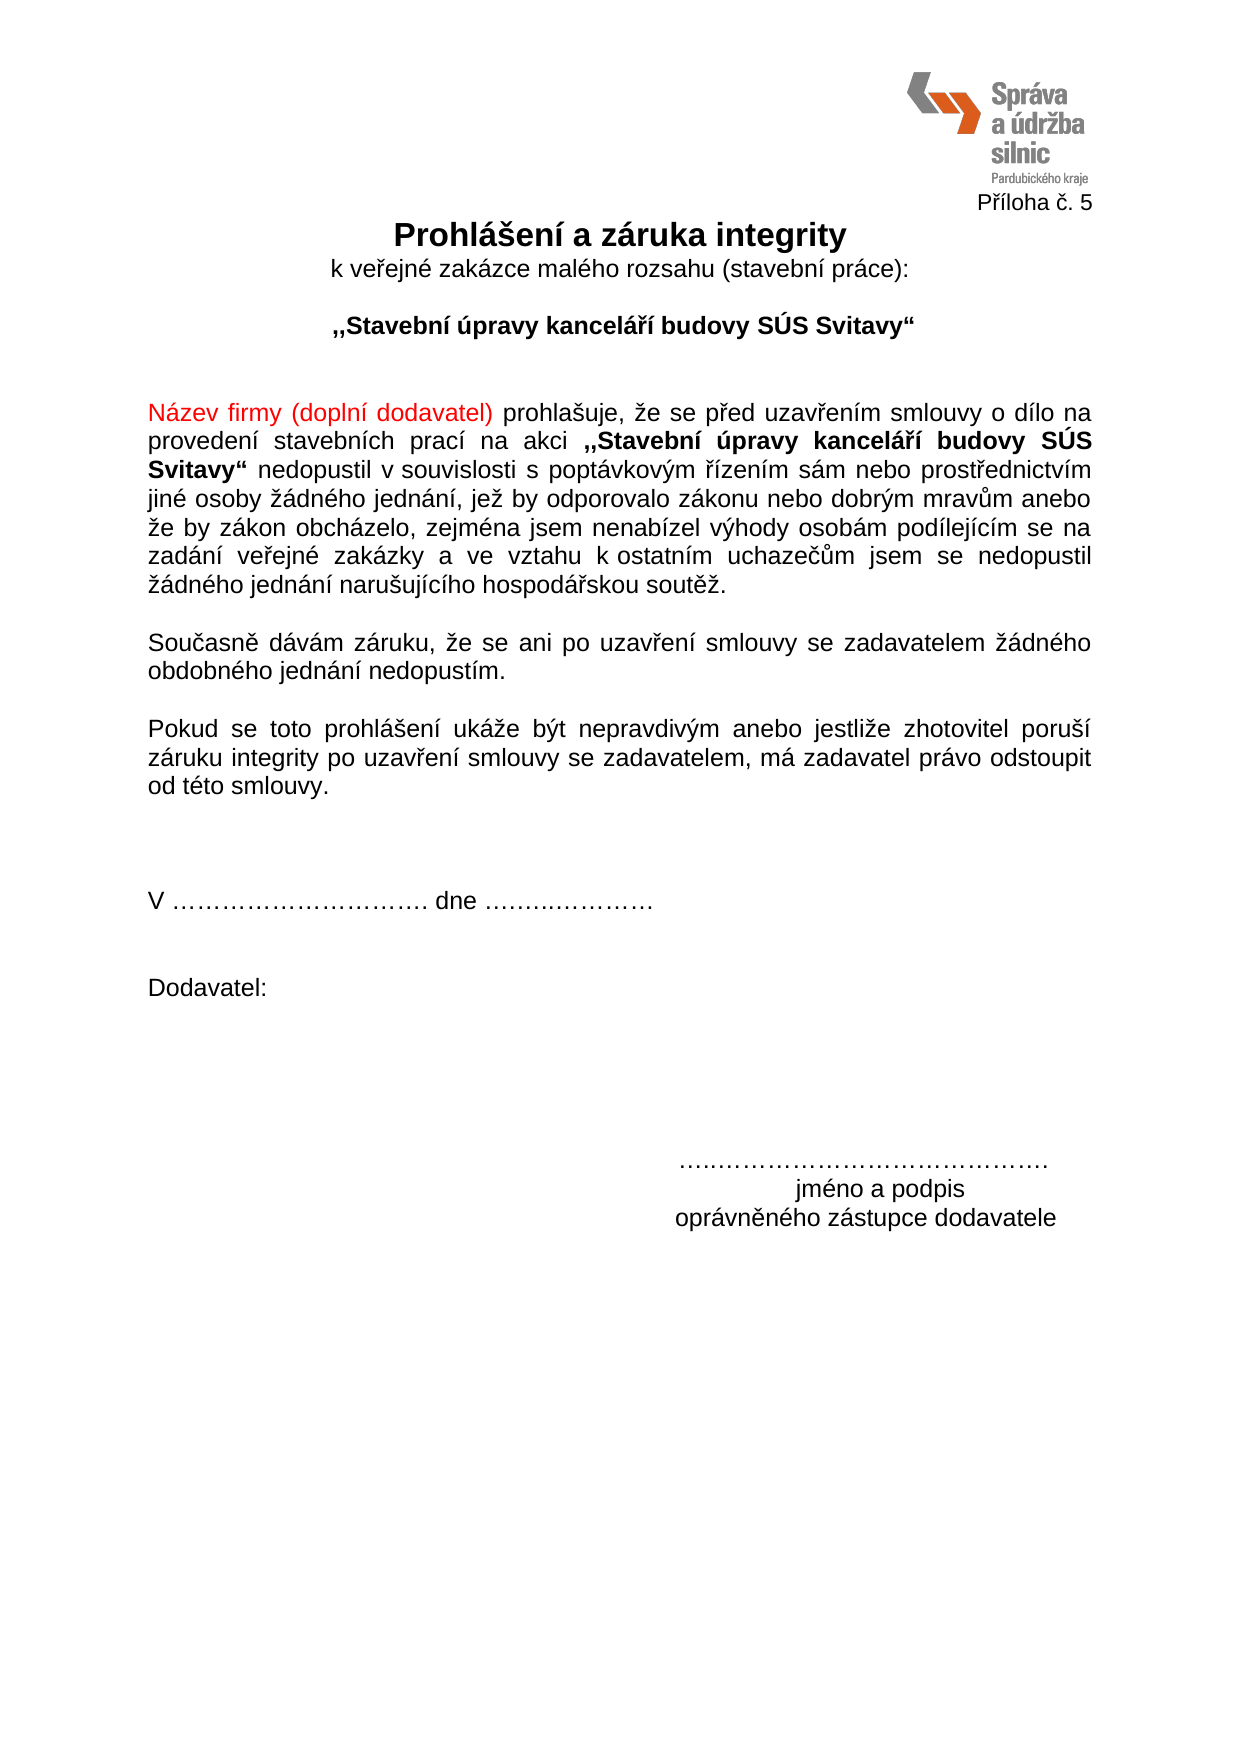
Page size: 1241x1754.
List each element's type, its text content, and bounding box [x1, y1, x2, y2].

text jméno a podpis [590, 1174, 1093, 1202]
text Příloha č. 5 [148, 189, 1093, 215]
text Současně dávám záruku, že se ani po uzavření smlouvy se zadavatelem žádného obdobného jednání nedopustím. [148, 627, 1093, 685]
text oprávněného zástupce dodavatele [148, 1202, 1093, 1231]
text ,,Stavební úpravy kanceláří budovy SÚS Svitavy“ [148, 311, 1093, 340]
text k veřejné zakázce malého rozsahu (stavební práce): [148, 254, 1093, 282]
text Dodavatel: [148, 972, 1093, 1001]
text Pokud se toto prohlášení ukáže být nepravdivým anebo jestliže zhotovitel poruší záruku integrity po uzavření smlouvy se zadavatelem, má zadavatel právo odstoupit od této smlouvy. [148, 714, 1093, 800]
text V …………………………. dne ….…..………… [148, 886, 1093, 915]
text Název firmy (doplní dodavatel) prohlašuje, že se před uzavřením smlouvy o dílo na provedení stavebních prací na akci ,,Stavební úpravy kanceláří budovy SÚS Svitavy“ nedopustil v souvislosti s poptávkovým řízením sám nebo prostřednictvím jiné osoby žádného jednání, jež by odporovalo zákonu nebo dobrým mravům anebo že by zákon obcházelo, zejména jsem nenabízel výhody osobám podílejícím se na zadání veřejné zakázky a ve vztahu k ostatním uchazečům jsem se nedopustil žádného jednání narušujícího hospodářskou soutěž. [148, 397, 1093, 599]
text Prohlášení a záruka integrity [148, 215, 1093, 254]
picture [903, 70, 1093, 189]
text …..…………………………………. [664, 1145, 1093, 1174]
